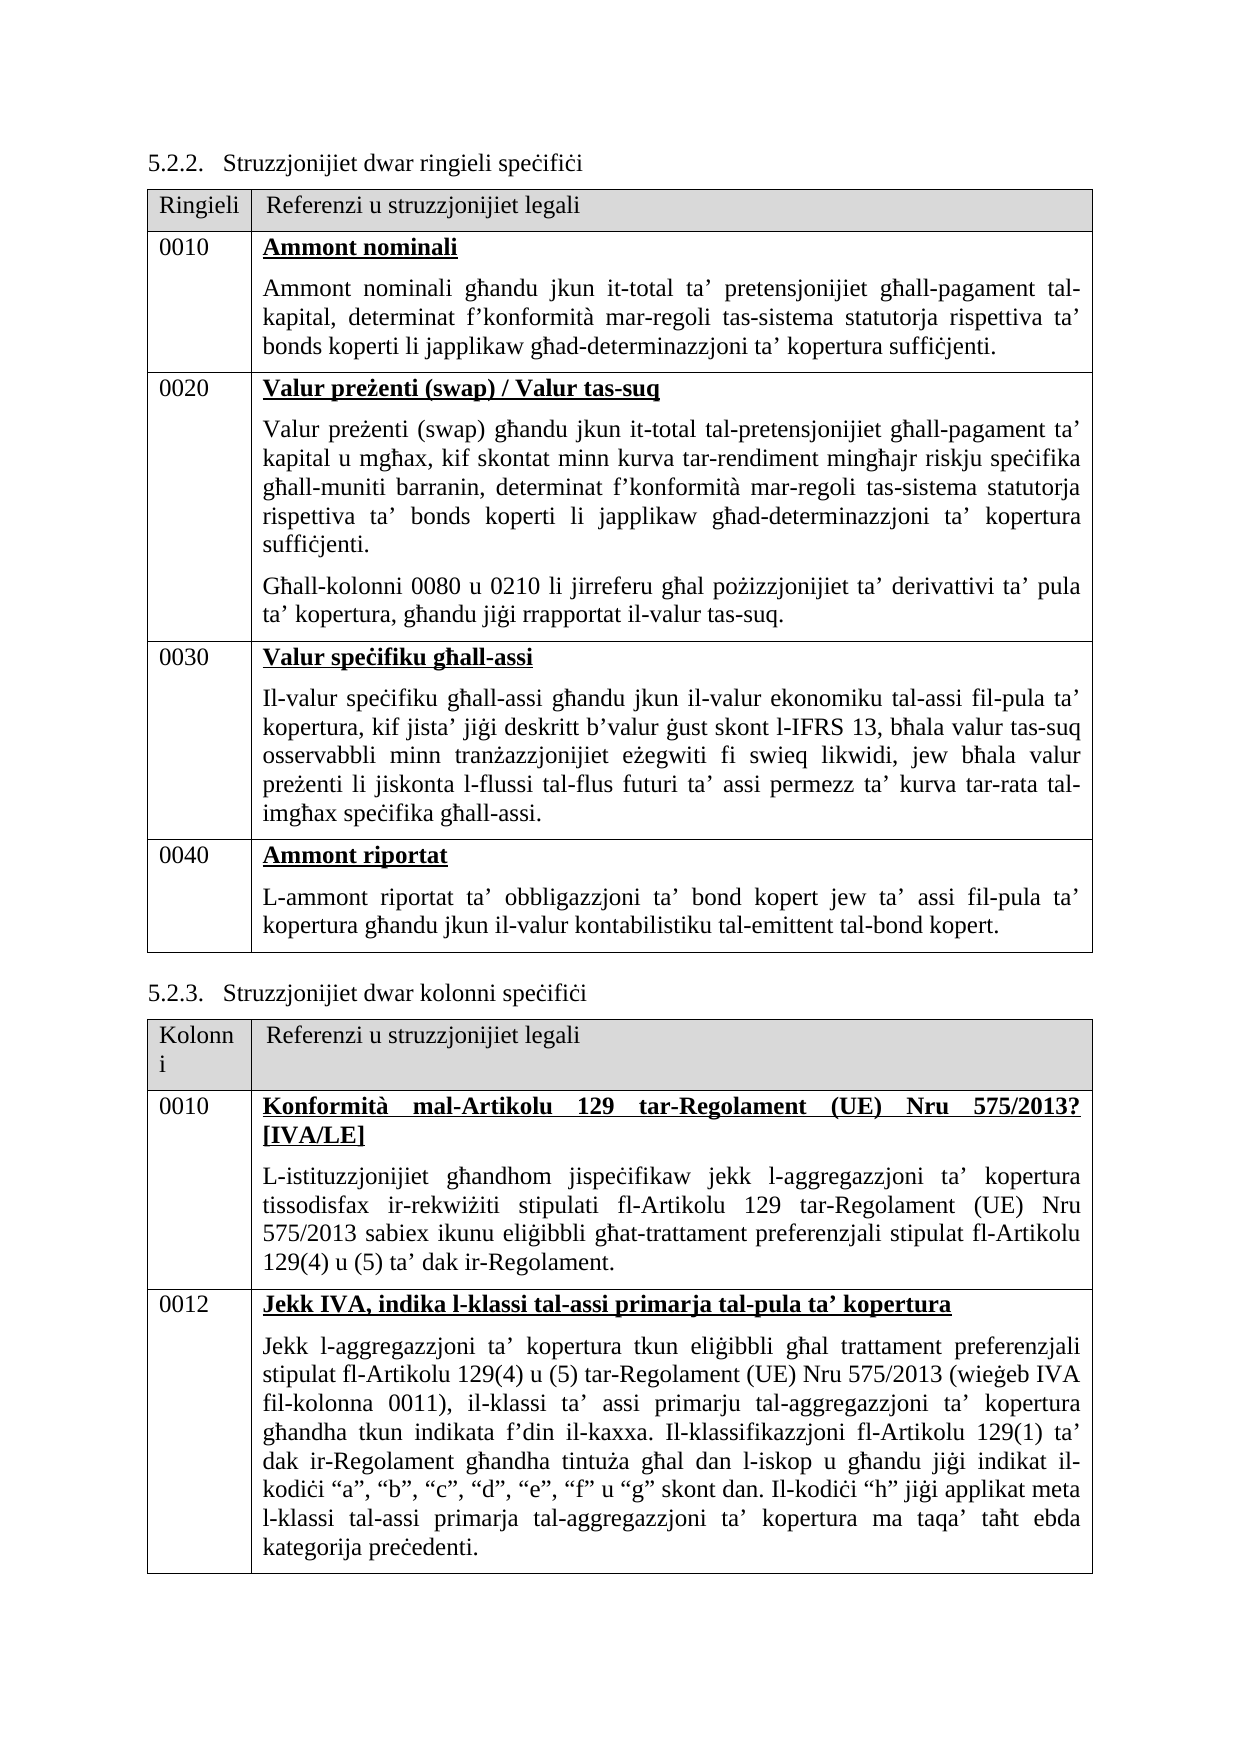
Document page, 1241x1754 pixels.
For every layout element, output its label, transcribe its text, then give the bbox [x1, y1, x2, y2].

table_cell Ammont nominali Ammont nominali għandu jkun it-total ta’ pretensjonijiet għall-pagament tal-kapital, determinat f’konformità mar-regoli tas-sistema statutorja rispettiva ta’ bonds koperti li japplikaw għad-determinazzjoni ta’ kopertura suffiċjenti. [252, 232, 1092, 372]
table_header Ringieli [148, 190, 251, 231]
list Struzzjonijiet dwar ringieli speċifiċi [148, 148, 1093, 176]
table_header Referenzi u struzzjonijiet legali [252, 1020, 1092, 1090]
table_cell Jekk IVA, indika l-klassi tal-assi primarja tal-pula ta’ kopertura Jekk l-aggregazzjoni ta’ kopertura tkun eliġibbli għal trattament preferenzjali stipulat fl-Artikolu 129(4) u (5) tar-Regolament (UE) Nru 575/2013 (wieġeb IVA fil-kolonna 0011), il-klassi ta’ assi primarju tal-aggregazzjoni ta’ kopertura għandha tkun indikata f’din il-kaxxa. Il-klassifikazzjoni fl-Artikolu 129(1) ta’ dak ir-Regolament għandha tintuża għal dan l-iskop u għandu jiġi indikat il-kodiċi “a”, “b”, “c”, “d”, “e”, “f” u “g” skont dan. Il-kodiċi “h” jiġi applikat meta l-klassi tal-assi primarja tal-aggregazzjoni ta’ kopertura ma taqa’ taħt ebda kategorija preċedenti. [252, 1290, 1092, 1573]
table_cell 0020 [148, 373, 251, 641]
table_header Referenzi u struzzjonijiet legali [252, 190, 1092, 231]
table_cell Valur preżenti (swap) / Valur tas-suq Valur preżenti (swap) għandu jkun it-total tal-pretensjonijiet għall-pagament ta’ kapital u mgħax, kif skontat minn kurva tar-rendiment mingħajr riskju speċifika għall-muniti barranin, determinat f’konformità mar-regoli tas-sistema statutorja rispettiva ta’ bonds koperti li japplikaw għad-determinazzjoni ta’ kopertura suffiċjenti. Għall-kolonni 0080 u 0210 li jirreferu għal pożizzjonijiet ta’ derivattivi ta’ pula ta’ kopertura, għandu jiġi rrapportat il-valur tas-suq. [252, 373, 1092, 641]
table_cell Konformità mal-Artikolu 129 tar-Regolament (UE) Nru 575/2013? [IVA/LE] L-istituzzjonijiet għandhom jispeċifikaw jekk l-aggregazzjoni ta’ kopertura tissodisfax ir-rekwiżiti stipulati fl-Artikolu 129 tar-Regolament (UE) Nru 575/2013 sabiex ikunu eliġibbli għat-trattament preferenzjali stipulat fl-Artikolu 129(4) u (5) ta’ dak ir-Regolament. [252, 1091, 1092, 1288]
table_cell 0012 [148, 1290, 251, 1573]
table_header Kolonni [148, 1020, 251, 1090]
list Struzzjonijiet dwar kolonni speċifiċi [148, 978, 1093, 1006]
table_cell Valur speċifiku għall-assi Il-valur speċifiku għall-assi għandu jkun il-valur ekonomiku tal-assi fil-pula ta’ kopertura, kif jista’ jiġi deskritt b’valur ġust skont l-IFRS 13, bħala valur tas-suq osservabbli minn tranżazzjonijiet eżegwiti fi swieq likwidi, jew bħala valur preżenti li jiskonta l-flussi tal-flus futuri ta’ assi permezz ta’ kurva tar-rata tal-imgħax speċifika għall-assi. [252, 642, 1092, 839]
table_cell 0010 [148, 232, 251, 372]
table_cell 0040 [148, 840, 251, 952]
table_cell 0030 [148, 642, 251, 839]
table_cell Ammont riportat L-ammont riportat ta’ obbligazzjoni ta’ bond kopert jew ta’ assi fil-pula ta’ kopertura għandu jkun il-valur kontabilistiku tal-emittent tal-bond kopert. [252, 840, 1092, 952]
table_cell 0010 [148, 1091, 251, 1288]
